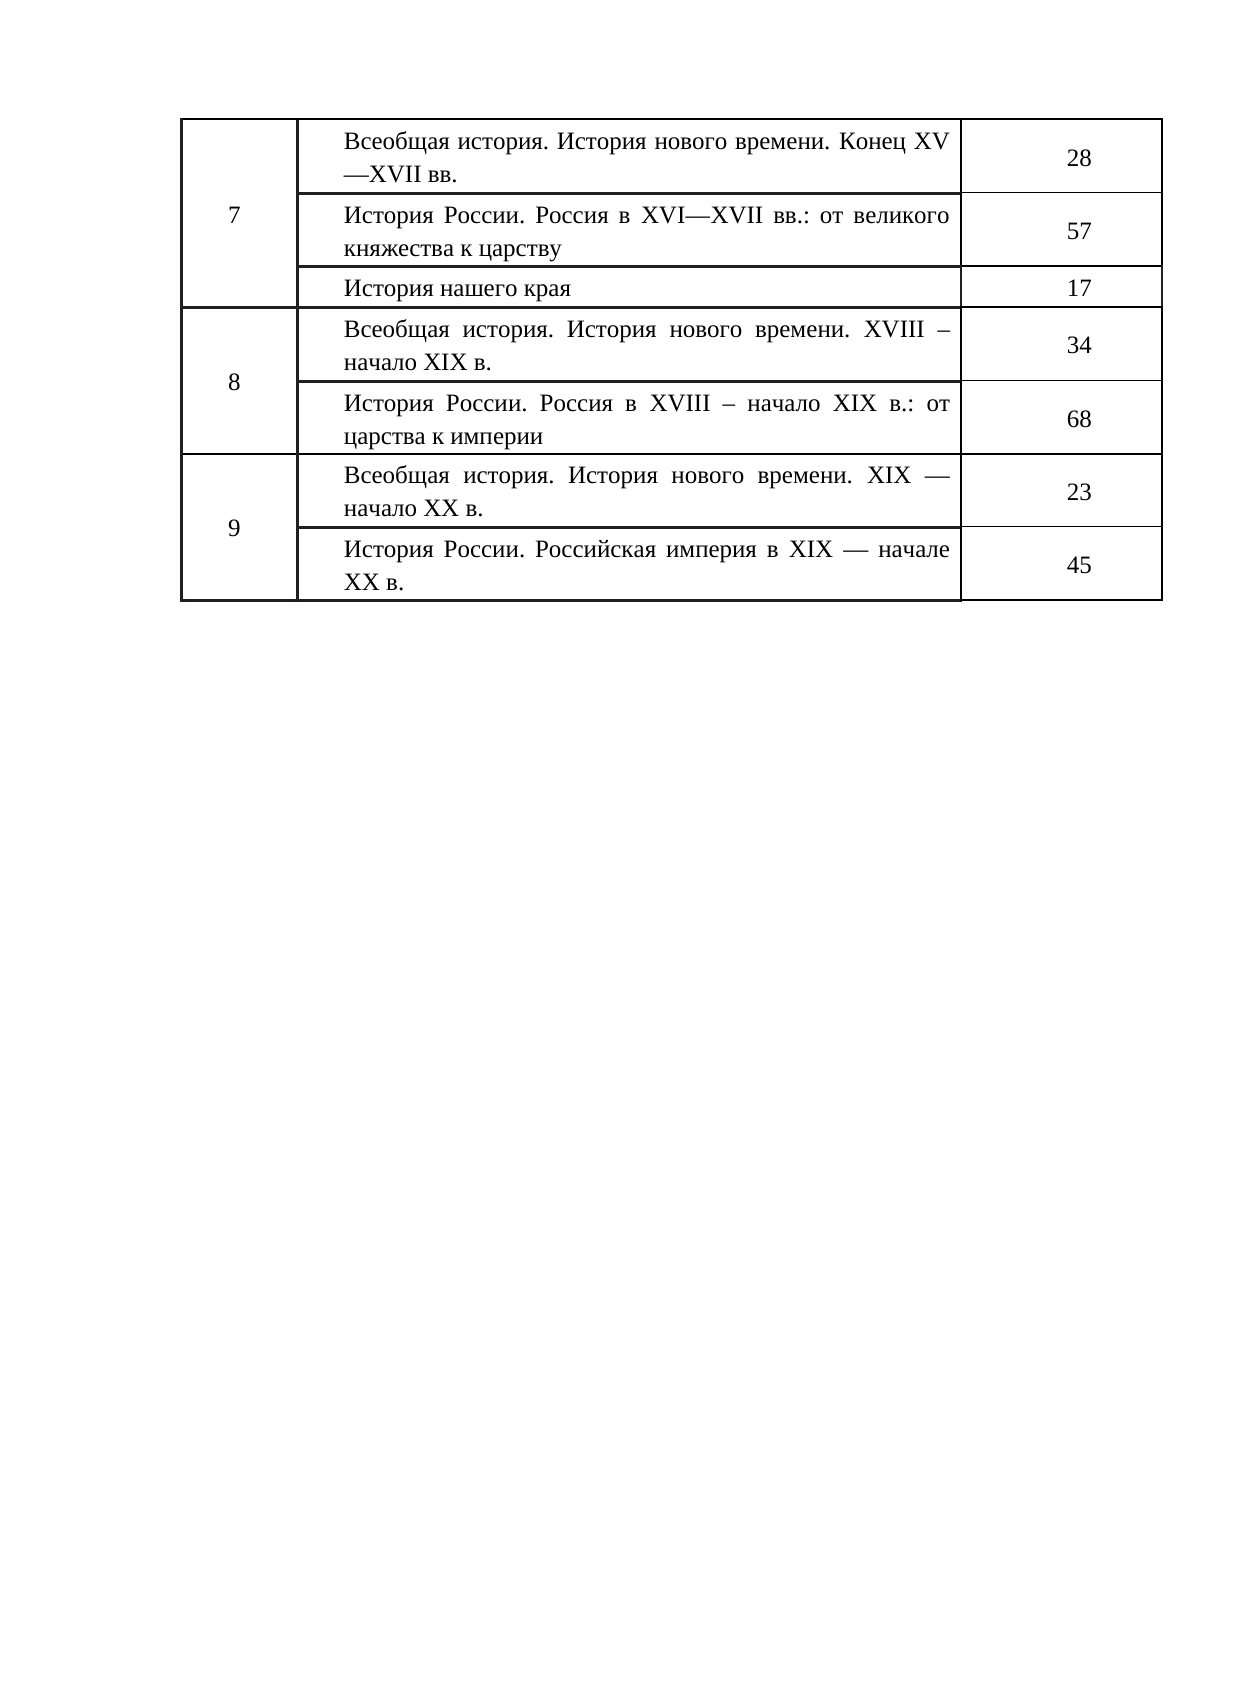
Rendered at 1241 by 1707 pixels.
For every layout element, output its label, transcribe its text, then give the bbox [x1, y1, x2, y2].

table_cell 34 [962, 308, 1161, 380]
table_cell История России. Российская империя в XIX — начале ХХ в. [299, 529, 960, 599]
table_cell Всеобщая история. История нового времени. XVIII – начало XIX в. [299, 309, 960, 380]
table_cell 8 [183, 309, 296, 453]
table_cell История нашего края [299, 268, 960, 306]
table_cell 45 [962, 527, 1161, 599]
table_cell 28 [962, 120, 1161, 192]
table_cell 23 [962, 455, 1161, 526]
table_cell 17 [962, 267, 1161, 306]
table_cell История России. Россия в XVI—XVII вв.: от великого княжества к царству [299, 195, 960, 265]
table_cell История России. Россия в XVIII – начало XIX в.: от царства к империи [299, 383, 960, 453]
table_cell 68 [962, 381, 1161, 453]
table_cell 7 [183, 120, 296, 306]
table_cell 57 [962, 193, 1161, 265]
table_cell Всеобщая история. История нового времени. XIX — начало ХХ в. [299, 455, 960, 526]
table_cell Всеобщая история. История нового времени. Конец XV—XVII вв. [299, 120, 960, 192]
table_cell 9 [183, 455, 296, 599]
